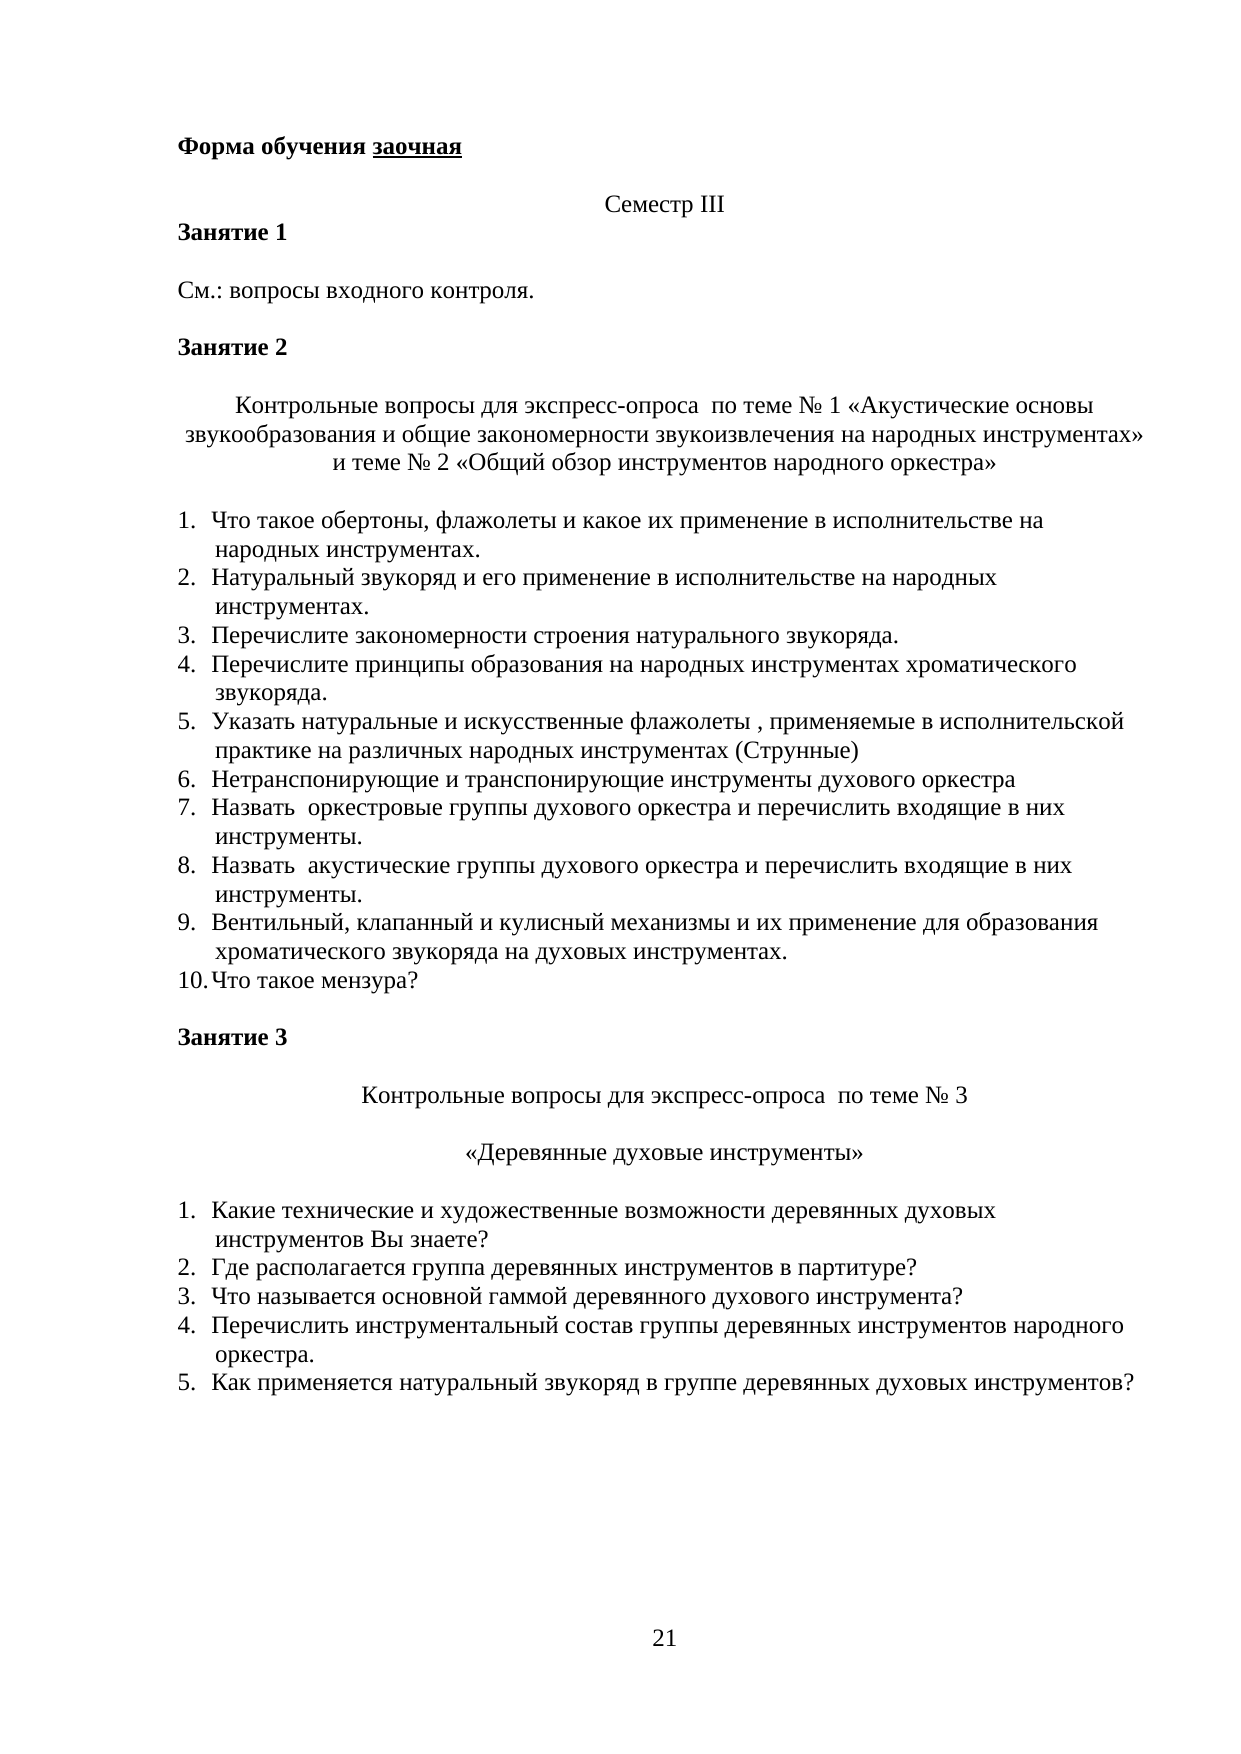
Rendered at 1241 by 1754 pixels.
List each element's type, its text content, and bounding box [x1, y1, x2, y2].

text «Деревянные духовые инструменты» [177, 1137, 1152, 1166]
list Указать натуральные и искусственные флажолеты , применяемые в исполнительской практике на различных народных инструментах (Струнные) [177, 706, 1152, 764]
list Перечислить инструментальный состав группы деревянных инструментов народного оркестра. [177, 1310, 1152, 1367]
text Занятие 1 [177, 217, 1152, 246]
text Семестр III [177, 189, 1152, 217]
list Перечислите принципы образования на народных инструментах хроматического звукоряда. [177, 649, 1152, 706]
list Где располагается группа деревянных инструментов в партитуре? [177, 1252, 1152, 1281]
text Форма обучения заочная [177, 131, 1152, 160]
list Что называется основной гаммой деревянного духового инструмента? [177, 1281, 1152, 1310]
text Занятие 2 [177, 332, 1152, 361]
list Вентильный, клапанный и кулисный механизмы и их применение для образования хроматического звукоряда на духовых инструментах. [177, 907, 1152, 965]
text Контрольные вопросы для экспресс-опроса по теме № 3 [177, 1080, 1152, 1109]
text Занятие 3 [177, 1022, 1152, 1051]
list Нетранспонирующие и транспонирующие инструменты духового оркестра [177, 764, 1152, 792]
list Какие технические и художественные возможности деревянных духовых инструментов Вы знаете? [177, 1195, 1152, 1252]
list Назвать акустические группы духового оркестра и перечислить входящие в них инструменты. [177, 850, 1152, 907]
list Как применяется натуральный звукоряд в группе деревянных духовых инструментов? [177, 1367, 1152, 1396]
text См.: вопросы входного контроля. [177, 275, 1152, 304]
list Что такое мензура? [177, 965, 1152, 994]
list Назвать оркестровые группы духового оркестра и перечислить входящие в них инструменты. [177, 792, 1152, 850]
list Что такое обертоны, флажолеты и какое их применение в исполнительстве на народных инструментах. [177, 505, 1152, 562]
text Контрольные вопросы для экспресс-опроса по теме № 1 «Акустические основы звукообразования и общие закономерности звукоизвлечения на народных инструментах» [177, 390, 1152, 447]
list Натуральный звукоряд и его применение в исполнительстве на народных инструментах. [177, 562, 1152, 620]
list Перечислите закономерности строения натурального звукоряда. [177, 620, 1152, 649]
text и теме № 2 «Общий обзор инструментов народного оркестра» [177, 447, 1152, 476]
